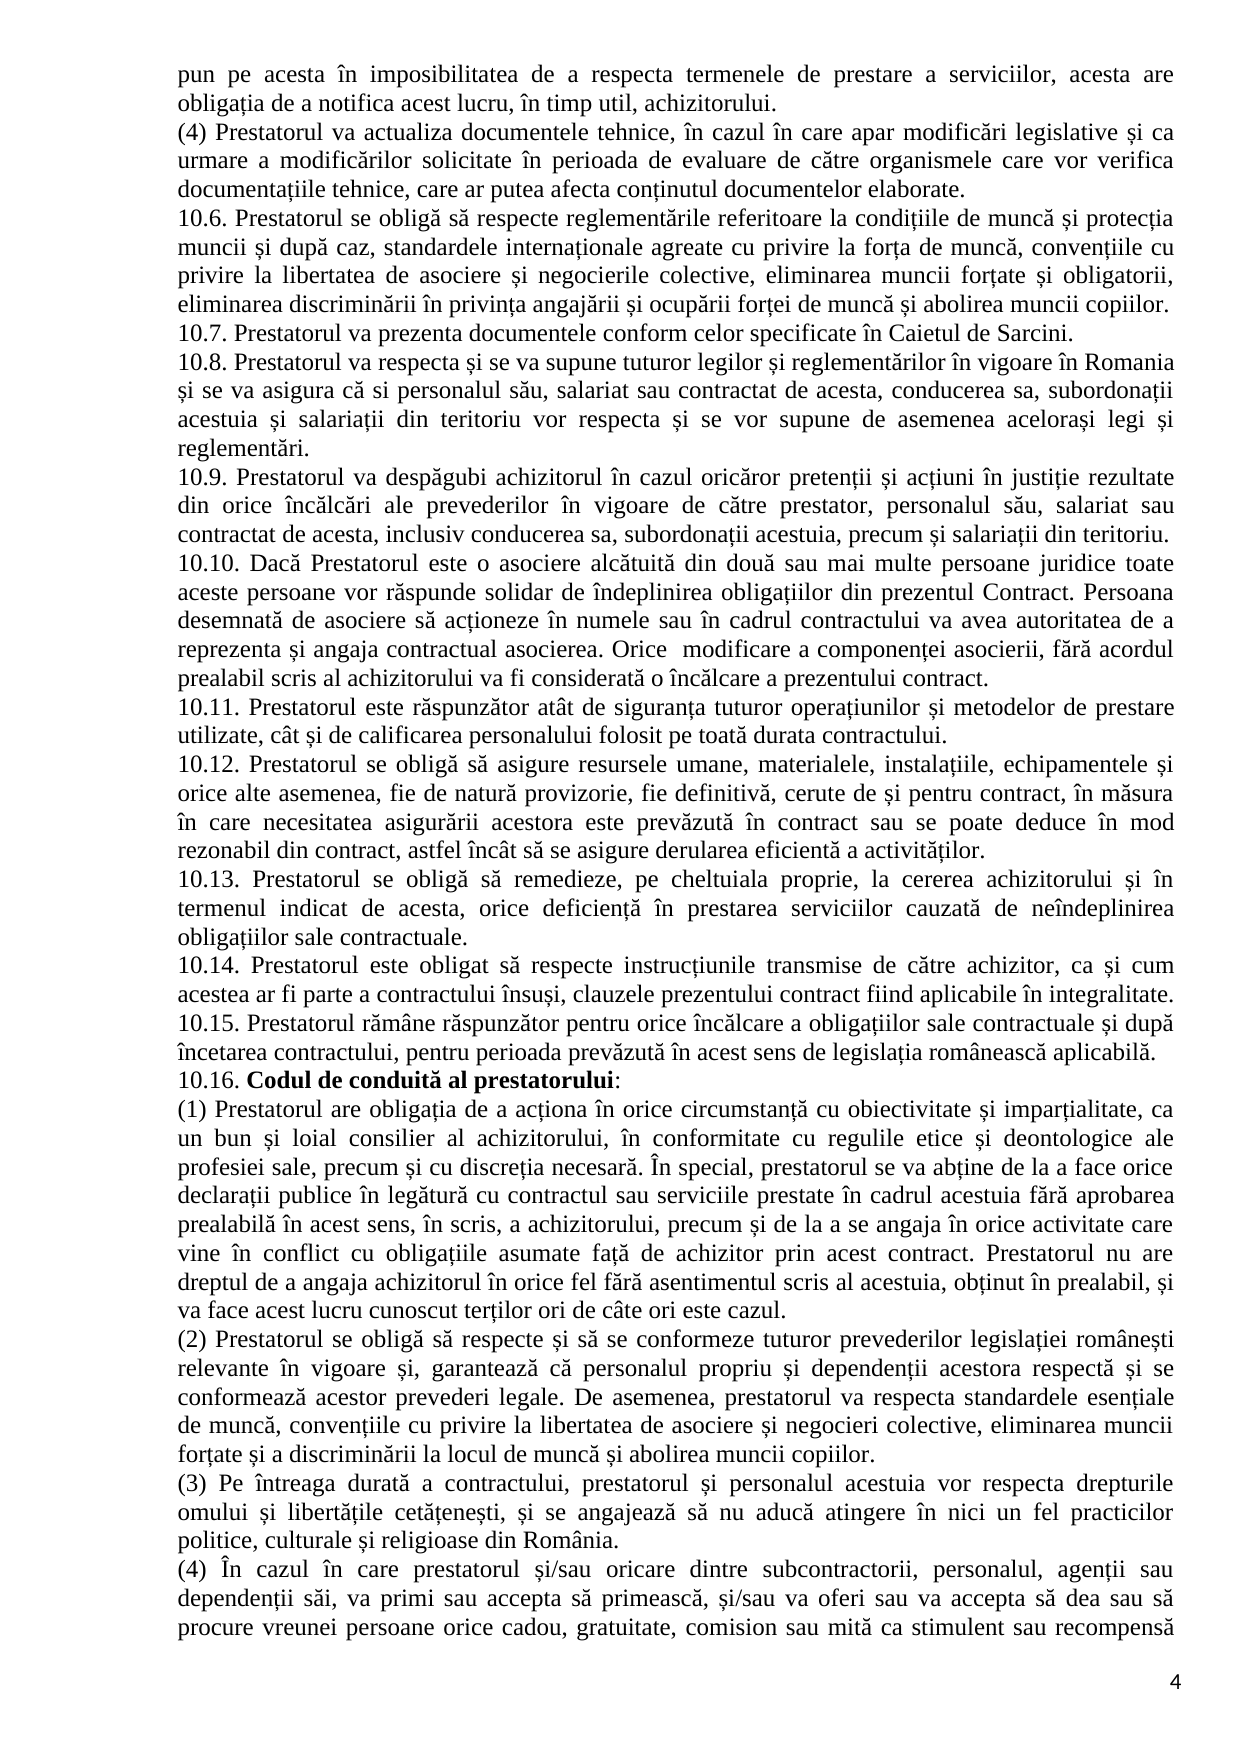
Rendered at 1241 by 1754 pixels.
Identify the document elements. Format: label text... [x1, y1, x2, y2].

text 10.9. Prestatorul va despăgubi achizitorul în cazul oricăror pretenții și acțiuni în justiție rezultate din orice încălcări ale prevederilor în vigoare de către prestator, personalul său, salariat sau contractat de acesta, inclusiv conducerea sa, subordonații acestuia, precum și salariații din teritoriu. [177, 462, 1175, 548]
text 10.8. Prestatorul va respecta și se va supune tuturor legilor și reglementărilor în vigoare în Romania și se va asigura că si personalul său, salariat sau contractat de acesta, conducerea sa, subordonații acestuia și salariații din teritoriu vor respecta și se vor supune de asemenea acelorași legi și reglementări. [177, 347, 1175, 462]
text 10.10. Dacă Prestatorul este o asociere alcătuită din două sau mai multe persoane juridice toate aceste persoane vor răspunde solidar de îndeplinirea obligațiilor din prezentul Contract. Persoana desemnată de asociere să acționeze în numele sau în cadrul contractului va avea autoritatea de a reprezenta și angaja contractual asocierea. Orice modificare a componenței asocierii, fără acordul prealabil scris al achizitorului va fi considerată o încălcare a prezentului contract. [177, 548, 1175, 692]
text (3) Pe întreaga durată a contractului, prestatorul și personalul acestuia vor respecta drepturile omului și libertățile cetățenești, și se angajează să nu aducă atingere în nici un fel practicilor politice, culturale și religioase din România. [177, 1468, 1175, 1554]
text 10.7. Prestatorul va prezenta documentele conform celor specificate în Caietul de Sarcini. [177, 318, 1175, 347]
text 10.6. Prestatorul se obligă să respecte reglementările referitoare la condițiile de muncă și protecția muncii și după caz, standardele internaționale agreate cu privire la forța de muncă, convențiile cu privire la libertatea de asociere și negocierile colective, eliminarea muncii forțate și obligatorii, eliminarea discriminării în privința angajării și ocupării forței de muncă și abolirea muncii copiilor. [177, 203, 1175, 318]
text (1) Prestatorul are obligația de a acționa în orice circumstanță cu obiectivitate și imparțialitate, ca un bun și loial consilier al achizitorului, în conformitate cu regulile etice și deontologice ale profesiei sale, precum și cu discreția necesară. În special, prestatorul se va abține de la a face orice declarații publice în legătură cu contractul sau serviciile prestate în cadrul acestuia fără aprobarea prealabilă în acest sens, în scris, a achizitorului, precum și de la a se angaja în orice activitate care vine în conflict cu obligațiile asumate față de achizitor prin acest contract. Prestatorul nu are dreptul de a angaja achizitorul în orice fel fără asentimentul scris al acestuia, obținut în prealabil, și va face acest lucru cunoscut terților ori de câte ori este cazul. [177, 1094, 1175, 1324]
text 10.16. Codul de conduită al prestatorului: [177, 1065, 1175, 1094]
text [177, 1554, 1175, 1640]
text 10.13. Prestatorul se obligă să remedieze, pe cheltuiala proprie, la cererea achizitorului și în termenul indicat de acesta, orice deficiență în prestarea serviciilor cauzată de neîndeplinirea obligațiilor sale contractuale. [177, 864, 1175, 950]
text 10.11. Prestatorul este răspunzător atât de siguranța tuturor operațiunilor și metodelor de prestare utilizate, cât și de calificarea personalului folosit pe toată durata contractului. [177, 692, 1175, 749]
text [177, 59, 1175, 117]
text (4) Prestatorul va actualiza documentele tehnice, în cazul în care apar modificări legislative și ca urmare a modificărilor solicitate în perioada de evaluare de către organismele care vor verifica documentațiile tehnice, care ar putea afecta conținutul documentelor elaborate. [177, 117, 1175, 203]
text (2) Prestatorul se obligă să respecte și să se conformeze tuturor prevederilor legislației românești relevante în vigoare și, garantează că personalul propriu și dependenții acestora respectă și se conformează acestor prevederi legale. De asemenea, prestatorul va respecta standardele esențiale de muncă, convențiile cu privire la libertatea de asociere și negocieri colective, eliminarea muncii forțate și a discriminării la locul de muncă și abolirea muncii copiilor. [177, 1324, 1175, 1468]
text 10.15. Prestatorul rămâne răspunzător pentru orice încălcare a obligațiilor sale contractuale și după încetarea contractului, pentru perioada prevăzută în acest sens de legislația românească aplicabilă. [177, 1008, 1175, 1065]
text 10.14. Prestatorul este obligat să respecte instrucțiunile transmise de către achizitor, ca și cum acestea ar fi parte a contractului însuși, clauzele prezentului contract fiind aplicabile în integralitate. [177, 950, 1175, 1008]
text 10.12. Prestatorul se obligă să asigure resursele umane, materialele, instalațiile, echipamentele și orice alte asemenea, fie de natură provizorie, fie definitivă, cerute de și pentru contract, în măsura în care necesitatea asigurării acestora este prevăzută în contract sau se poate deduce în mod rezonabil din contract, astfel încât să se asigure derularea eficientă a activităților. [177, 749, 1175, 864]
